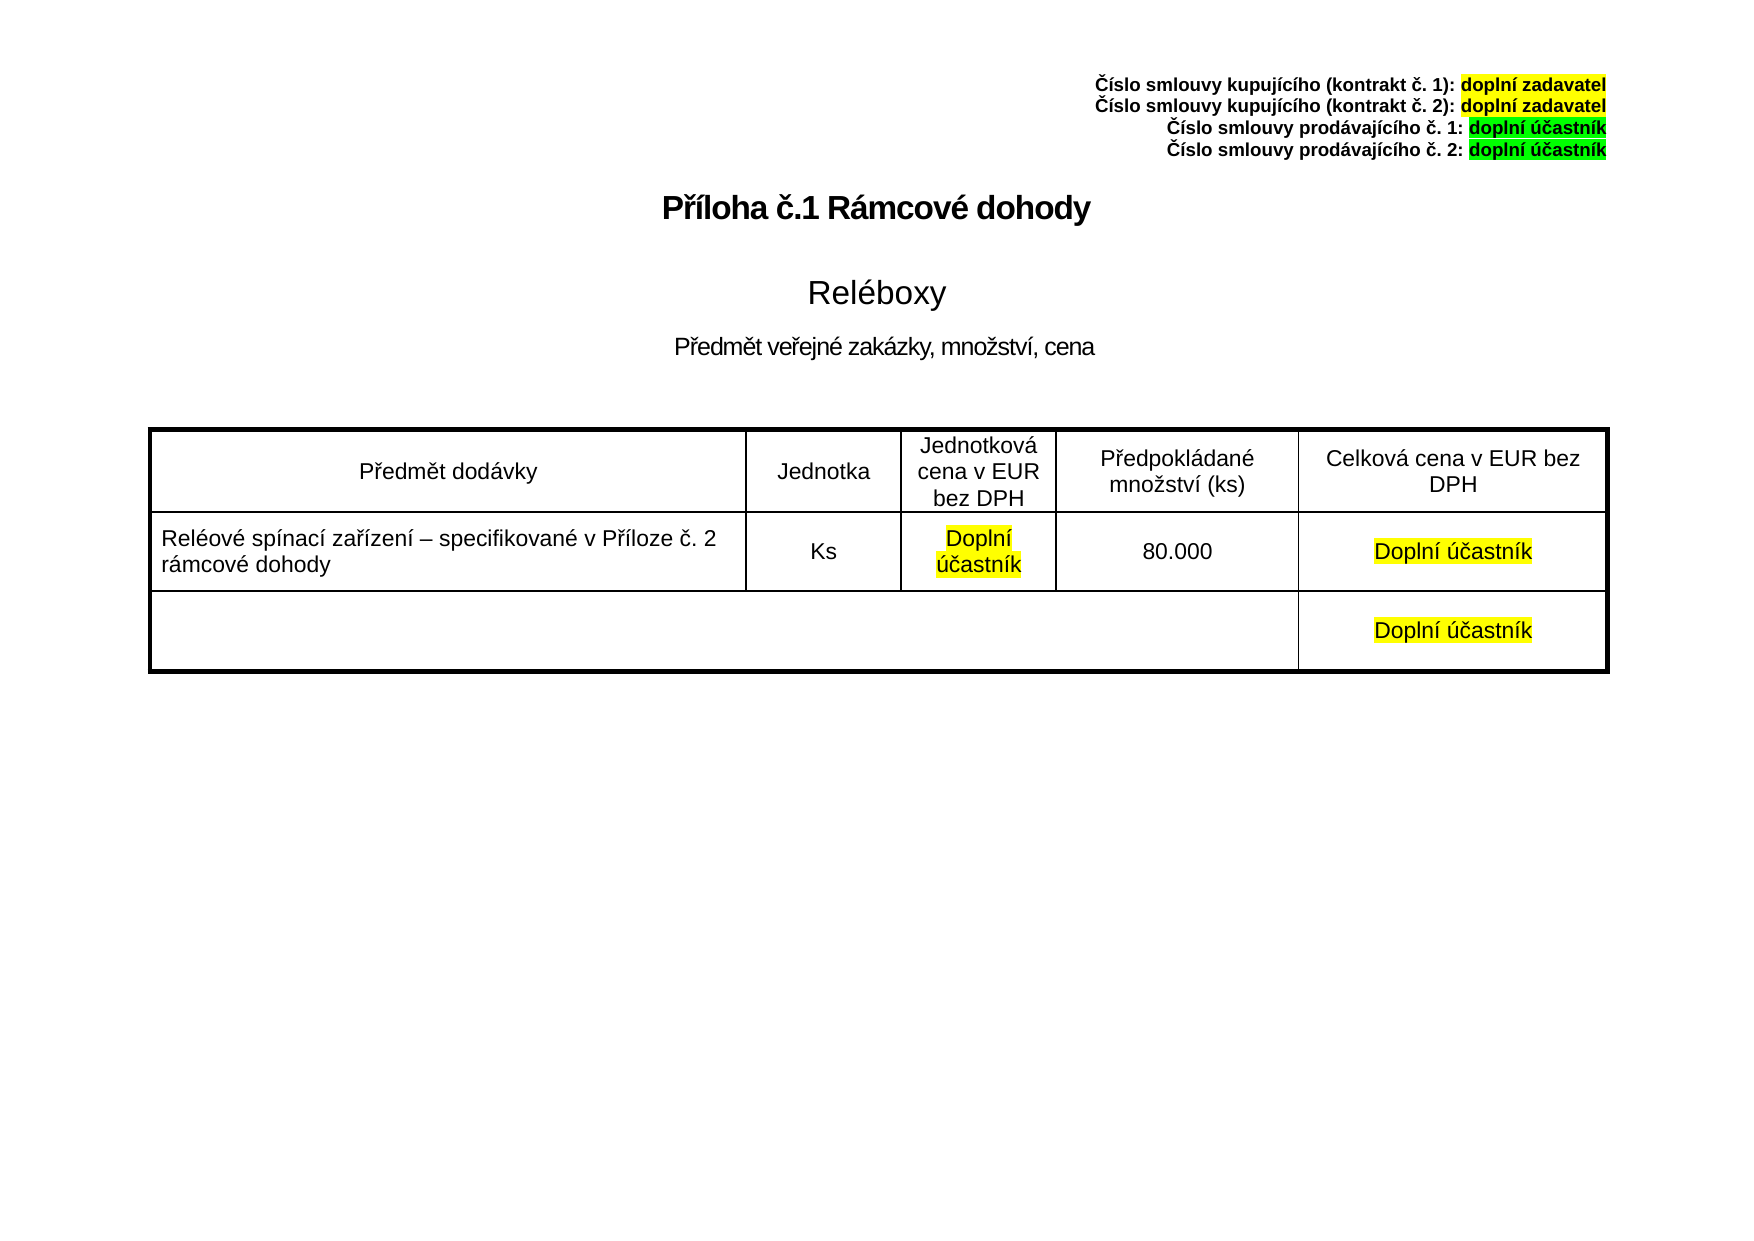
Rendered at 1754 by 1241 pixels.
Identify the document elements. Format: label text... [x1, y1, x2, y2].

table_cell Doplní účastník [902, 513, 1055, 590]
table_cell Ks [747, 513, 900, 590]
table_cell 80.000 [1057, 513, 1298, 590]
title Příloha č.1 Rámcové dohody [148, 188, 1606, 226]
table_header Předpokládané množství (ks) [1057, 432, 1298, 511]
table_header Jednotková cena v EUR bez DPH [902, 432, 1055, 511]
table_cell Doplní účastník [1299, 592, 1605, 669]
table_header Předmět dodávky [152, 432, 745, 511]
title Předmět veřejné zakázky, množství, cena [148, 331, 1606, 360]
table_cell Reléové spínací zařízení – specifikované v Příloze č. 2 rámcové dohody [152, 513, 745, 590]
table_header Jednotka [747, 432, 900, 511]
table_cell Doplní účastník [1299, 513, 1605, 590]
text Reléboxy [148, 273, 1606, 312]
table_header Celková cena v EUR bez DPH [1299, 432, 1605, 511]
table_cell [152, 592, 1298, 669]
